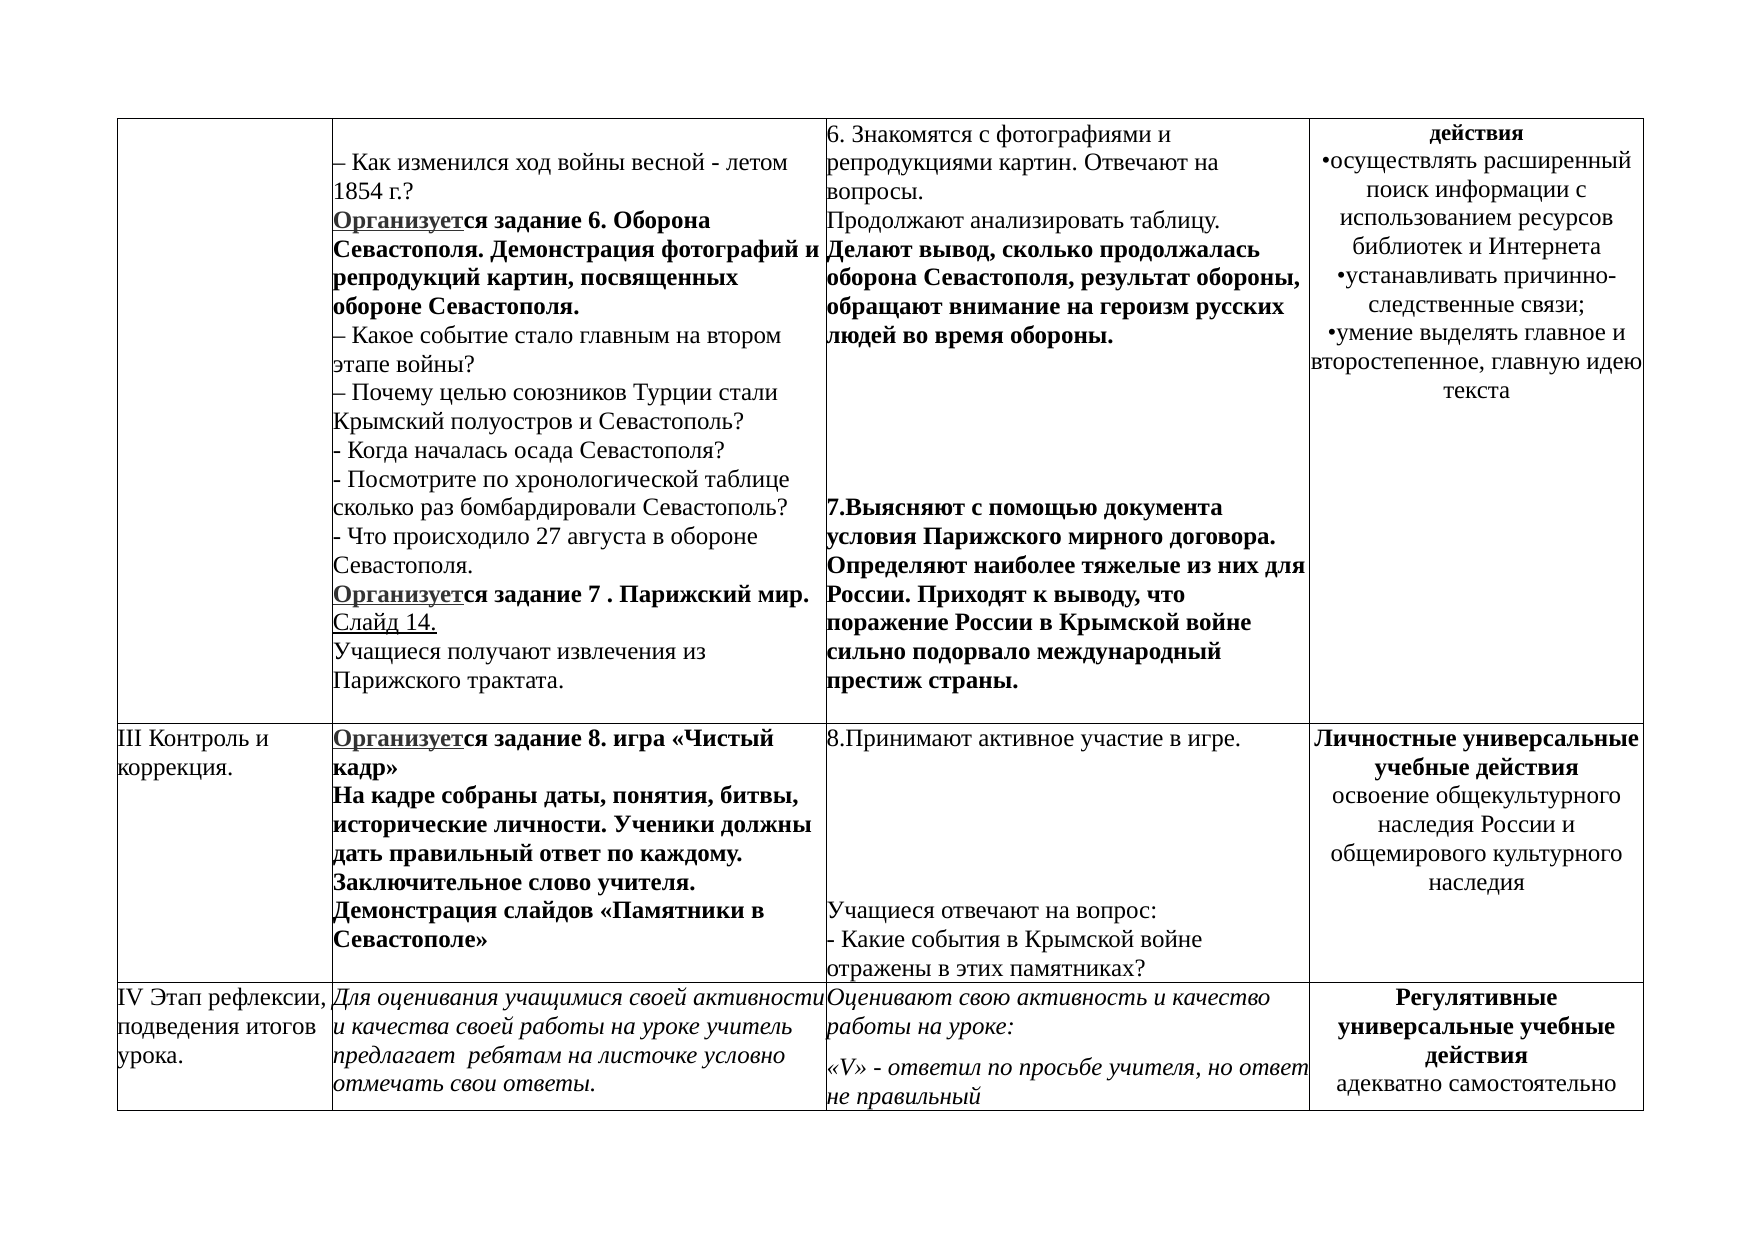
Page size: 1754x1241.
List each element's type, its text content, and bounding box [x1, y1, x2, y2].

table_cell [1310, 119, 1643, 722]
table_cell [118, 983, 332, 1110]
table_cell 8.Принимают активное участие в игре. Учащиеся отвечают на вопрос: - Какие события в Крымской войне отражены в этих памятниках? [827, 724, 1309, 982]
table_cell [118, 119, 332, 722]
table_cell Личностные универсальные учебные действия освоение общекультурного наследия России и общемирового культурного наследия [1310, 724, 1643, 982]
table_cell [1310, 983, 1643, 1110]
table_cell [827, 119, 1309, 722]
table_cell Организуется задание 8. игра «Чистый кадр» На кадре собраны даты, понятия, битвы, исторические личности. Ученики должны дать правильный ответ по каждому. Заключительное слово учителя. Демонстрация слайдов «Памятники в Севастополе» [333, 724, 826, 982]
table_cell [333, 119, 826, 722]
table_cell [333, 983, 826, 1110]
table_cell III Контроль и коррекция. [118, 724, 332, 982]
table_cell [827, 983, 1309, 1110]
